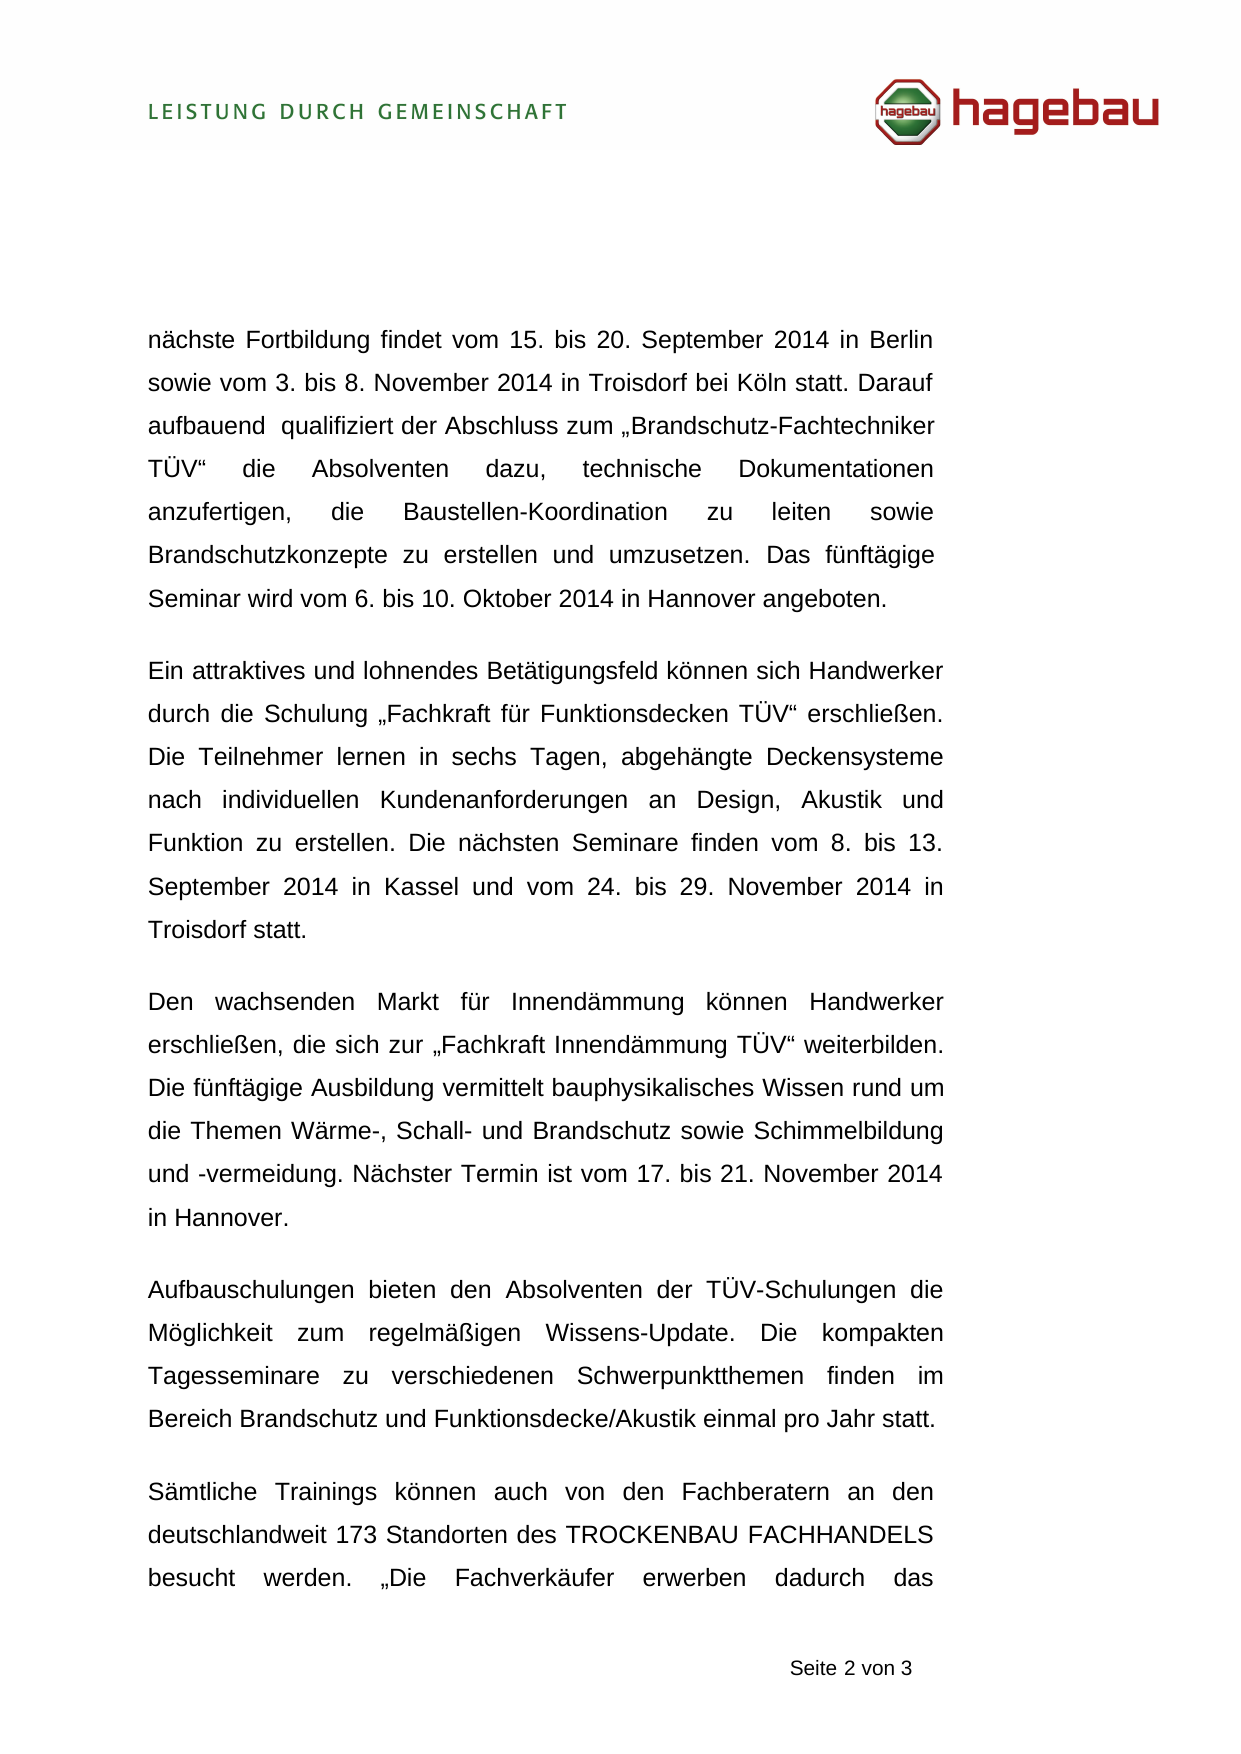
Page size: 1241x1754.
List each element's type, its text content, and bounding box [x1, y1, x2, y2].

text Den wachsenden Markt für Innendämmung können Handwerker erschließen, die sich zur „Fachkraft Innendämmung TÜV“ weiterbilden. Die fünftägige Ausbildung vermittelt bauphysikalisches Wissen rund um die Themen Wärme-, Schall- und Brandschutz sowie Schimmelbildung und -vermeidung. Nächster Termin ist vom 17. bis 21. November 2014 in Hannover. [148, 987, 945, 1231]
text Ein attraktives und lohnendes Betätigungsfeld können sich Handwerker durch die Schulung „Fachkraft für Funktionsdecken TÜV“ erschließen. Die Teilnehmer lernen in sechs Tagen, abgehängte Deckensysteme nach individuellen Kundenanforderungen an Design, Akustik und Funktion zu erstellen. Die nächsten Seminare finden vom 8. bis 13. September 2014 in Kassel und vom 24. bis 29. November 2014 in Troisdorf statt. [148, 656, 945, 943]
picture [0, 0, 1241, 150]
text Aufbauschulungen bieten den Absolventen der TÜV-Schulungen die Möglichkeit zum regelmäßigen Wissens-Update. Die kompakten Tagesseminare zu verschiedenen Schwerpunktthemen finden im Bereich Brandschutz und Funktionsdecke/Akustik einmal pro Jahr statt. [148, 1275, 945, 1433]
